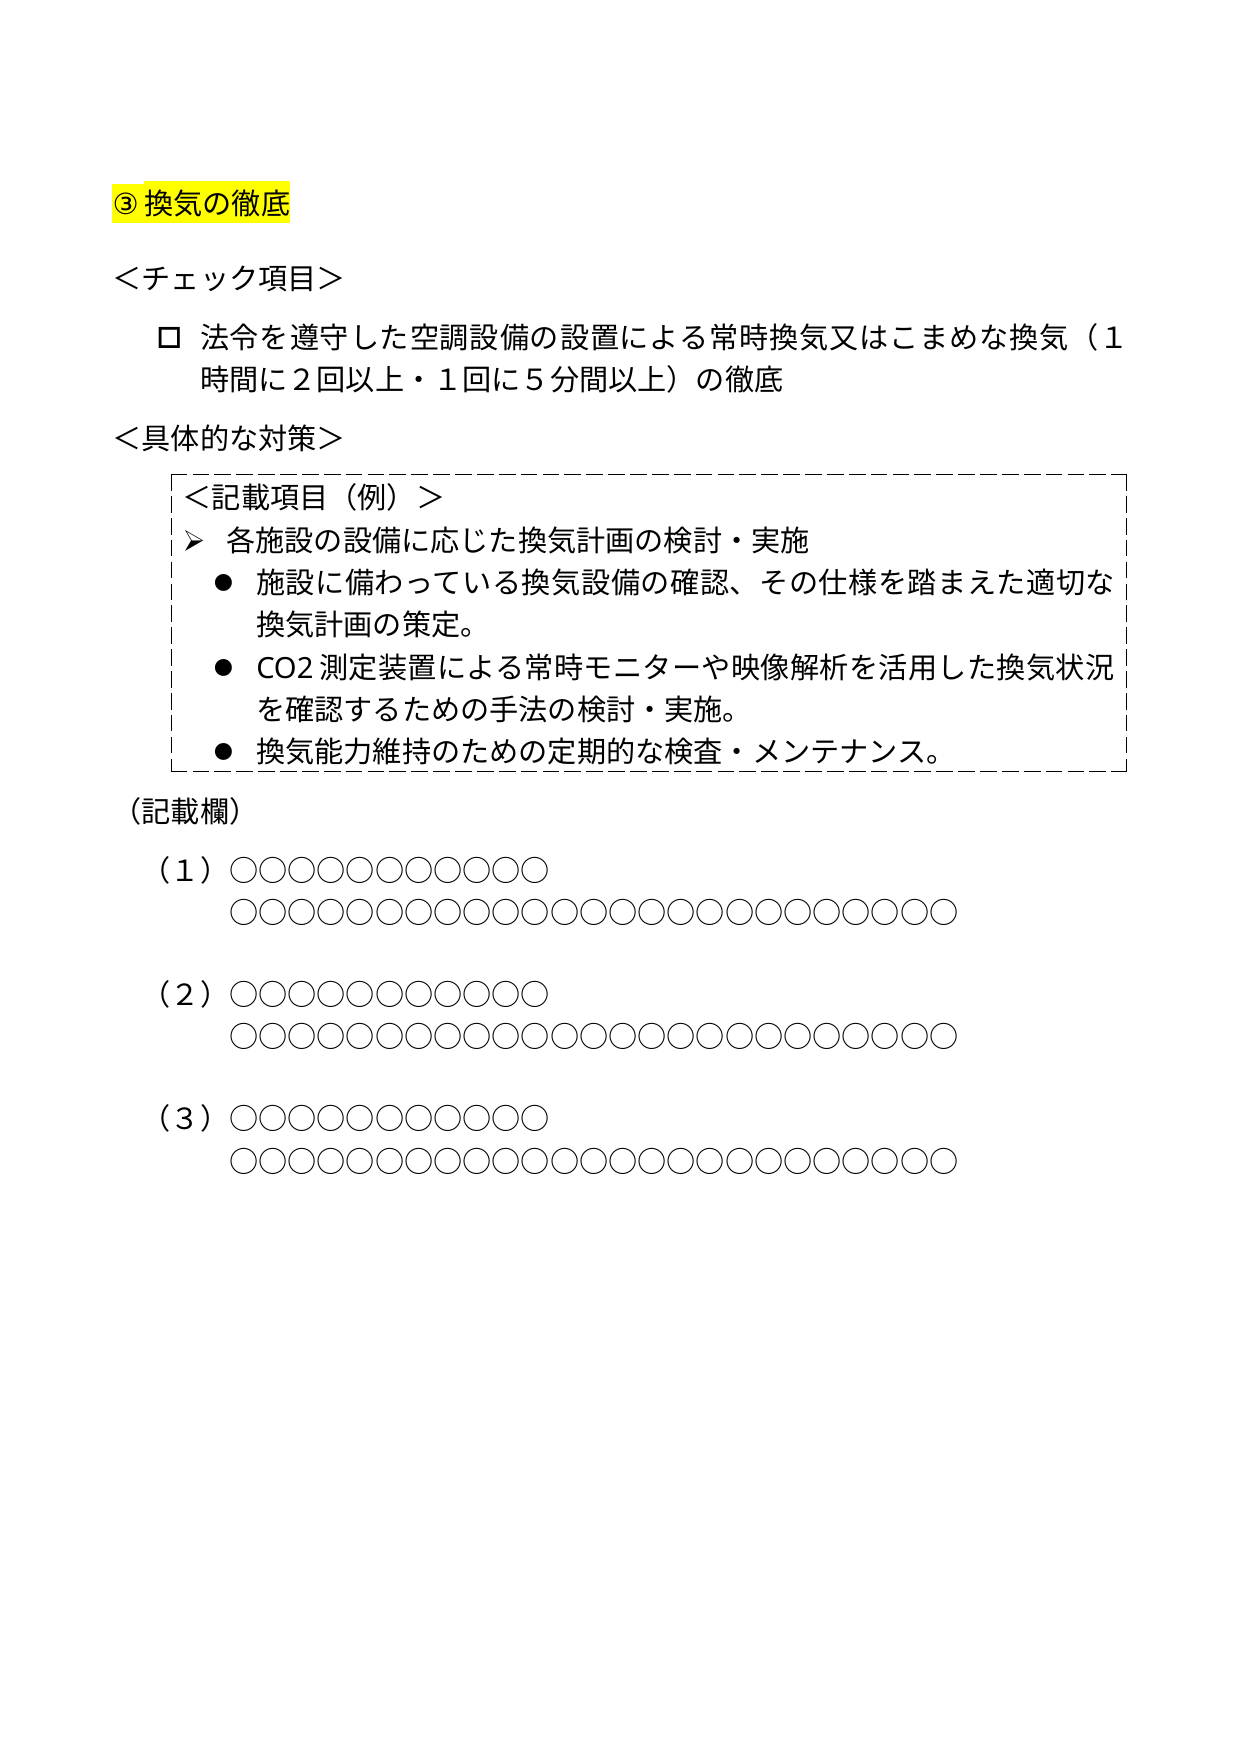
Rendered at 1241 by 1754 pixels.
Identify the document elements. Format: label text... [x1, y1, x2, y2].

text （３）○○○○○○○○○○○ [112, 1096, 1128, 1138]
table_header ＜記載項目（例）＞ 各施設の設備に応じた換気計画の検討・実施 施設に備わっている換気設備の確認、その仕様を踏まえた適切な換気計画の策定。 CO2測定装置による常時モニターや映像解析を活用した換気状況を確認するための手法の検討・実施。 換気能力維持のための定期的な検査・メンテナンス。 [171, 474, 1127, 771]
text ＜具体的な対策＞ [112, 399, 1128, 474]
text ○○○○○○○○○○○○○○○○○○○○○○○○○ [112, 889, 1128, 932]
list 法令を遵守した空調設備の設置による常時換気又はこまめな換気（１時間に２回以上・１回に５分間以上）の徹底 [156, 314, 1128, 399]
text （１）○○○○○○○○○○○ [112, 847, 1128, 889]
text ＜チェック項目＞ [112, 239, 1128, 314]
text ③換気の徹底 [112, 164, 1128, 239]
text （２）○○○○○○○○○○○ [112, 972, 1128, 1014]
text ○○○○○○○○○○○○○○○○○○○○○○○○○ [112, 1138, 1128, 1180]
text ○○○○○○○○○○○○○○○○○○○○○○○○○ [112, 1014, 1128, 1056]
text （記載欄） [112, 772, 1128, 847]
